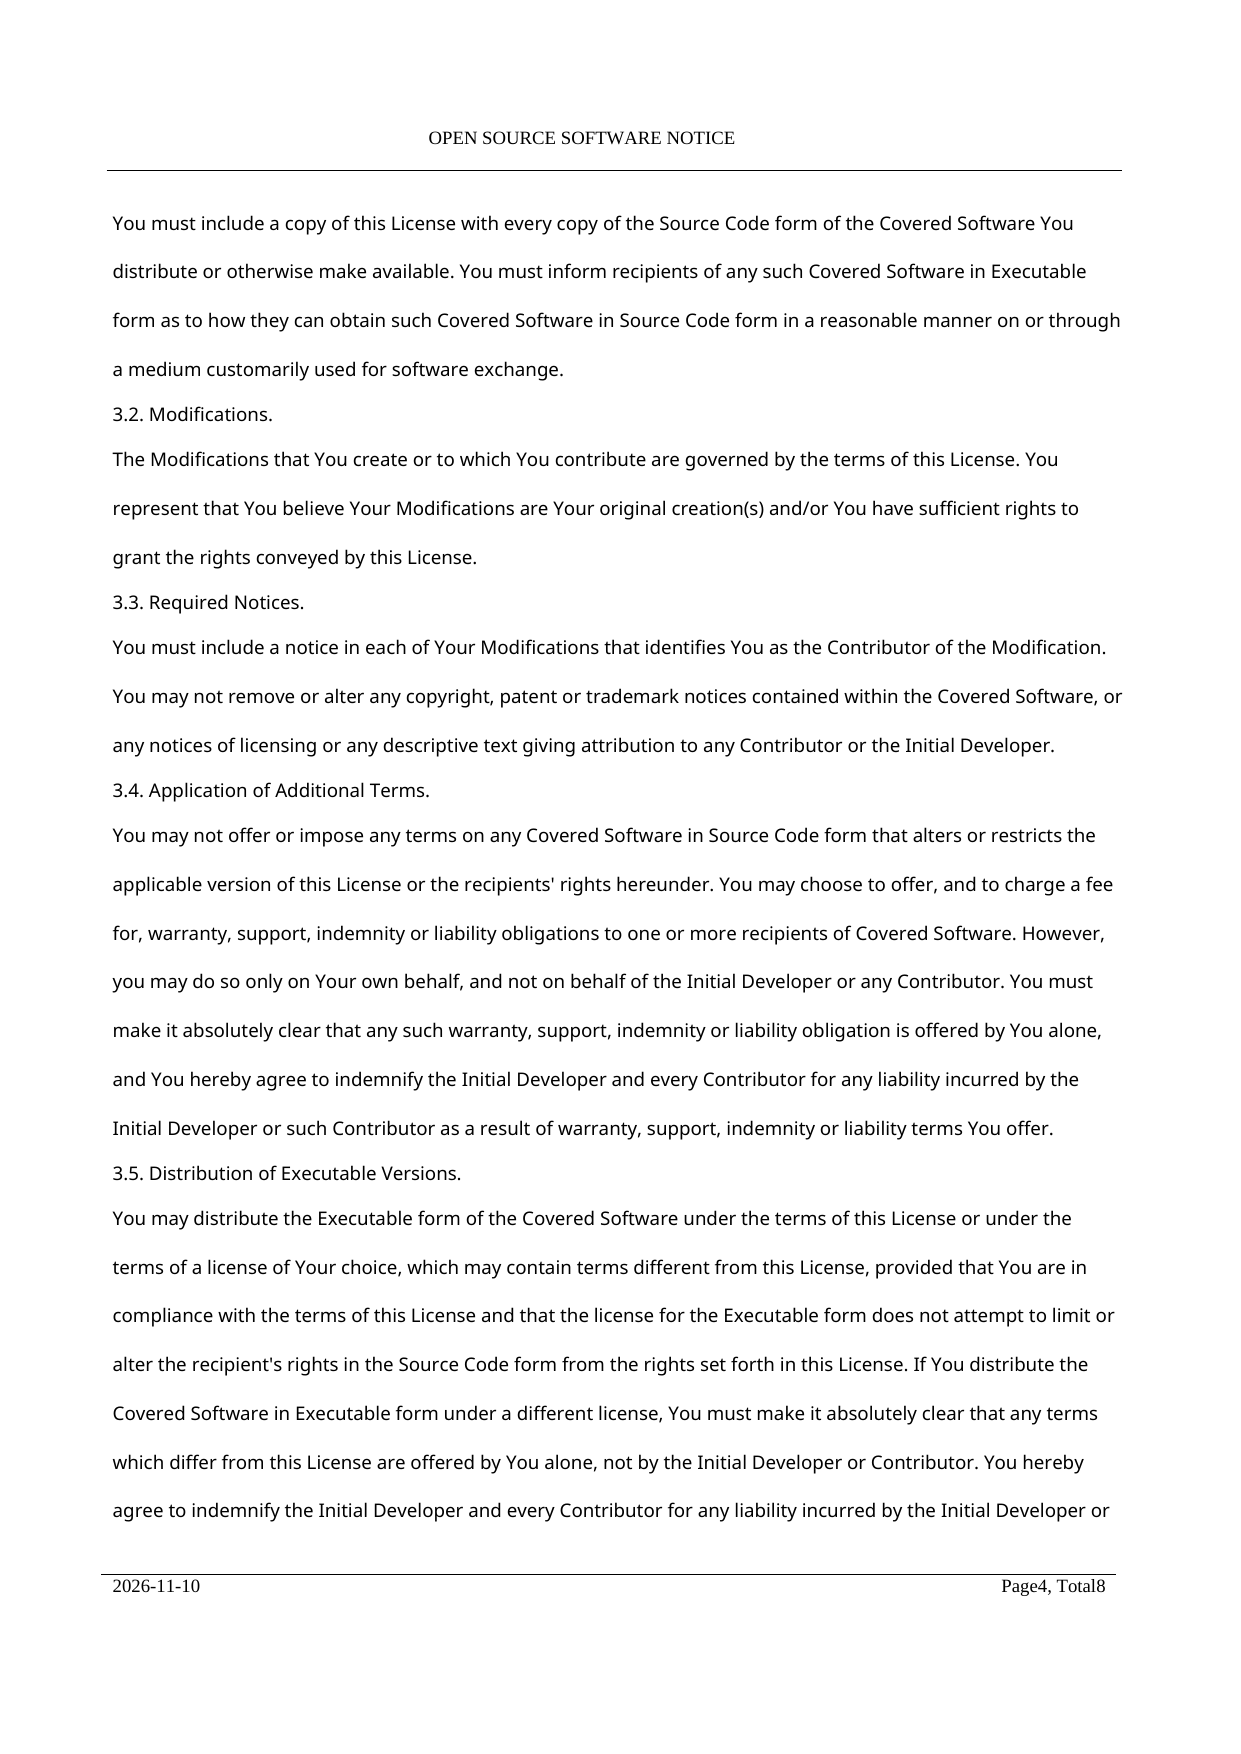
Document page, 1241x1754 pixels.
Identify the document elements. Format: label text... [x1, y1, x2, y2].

text The Modifications that You create or to which You contribute are governed by the terms of this License. You represent that You believe Your Modifications are Your original creation(s) and/or You have sufficient rights to grant the rights conveyed by this License. [112, 443, 1128, 573]
text You must include a notice in each of Your Modifications that identifies You as the Contributor of the Modification. You may not remove or alter any copyright, patent or trademark notices contained within the Covered Software, or any notices of licensing or any descriptive text giving attribution to any Contributor or the Initial Developer. [112, 631, 1128, 761]
text 3.3. Required Notices. [112, 586, 1128, 618]
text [112, 206, 1128, 385]
text 3.4. Application of Additional Terms. [112, 774, 1128, 806]
text 3.2. Modifications. [112, 398, 1128, 430]
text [112, 1202, 1128, 1527]
text You may not offer or impose any terms on any Covered Software in Source Code form that alters or restricts the applicable version of this License or the recipients' rights hereunder. You may choose to offer, and to charge a fee for, warranty, support, indemnity or liability obligations to one or more recipients of Covered Software. However, you may do so only on Your own behalf, and not on behalf of the Initial Developer or any Contributor. You must make it absolutely clear that any such warranty, support, indemnity or liability obligation is offered by You alone, and You hereby agree to indemnify the Initial Developer and every Contributor for any liability incurred by the Initial Developer or such Contributor as a result of warranty, support, indemnity or liability terms You offer. [112, 819, 1128, 1144]
text 3.5. Distribution of Executable Versions. [112, 1157, 1128, 1189]
